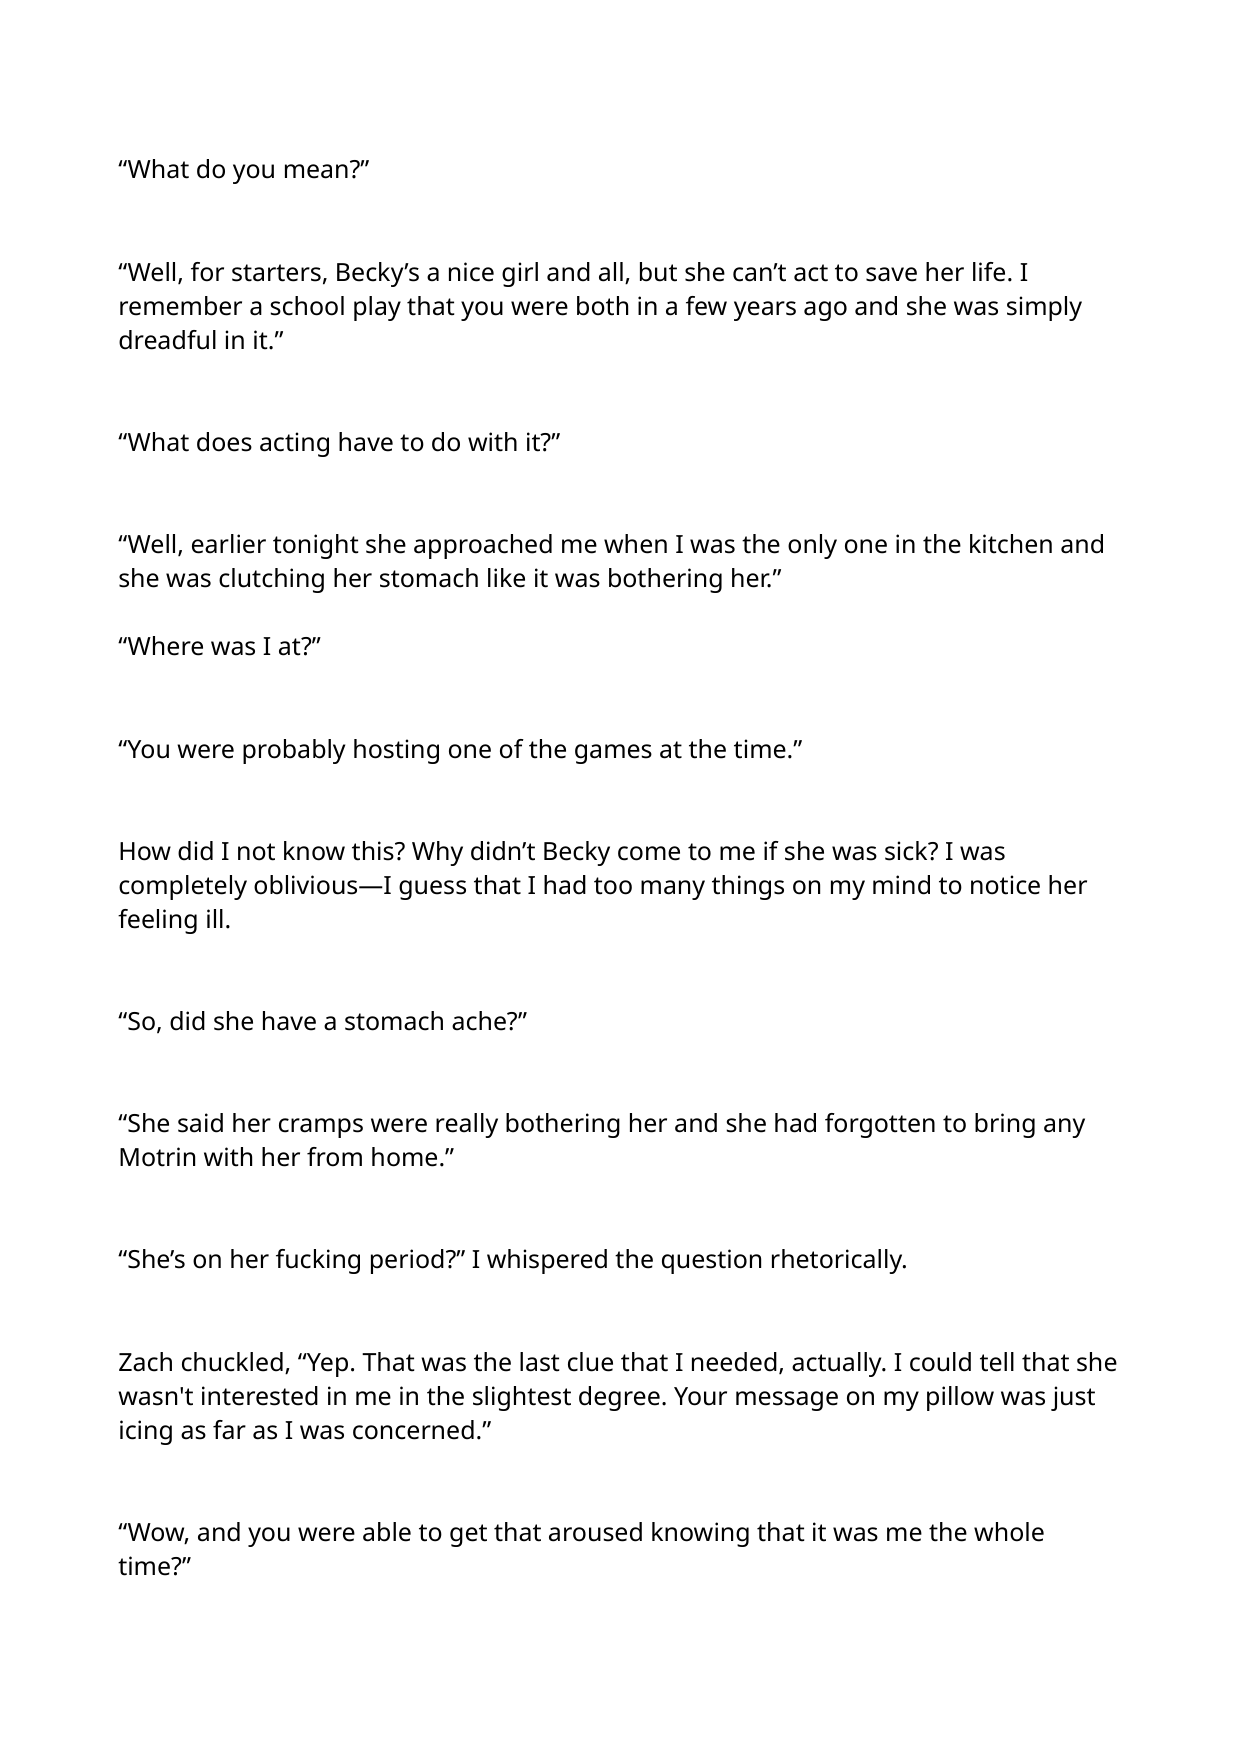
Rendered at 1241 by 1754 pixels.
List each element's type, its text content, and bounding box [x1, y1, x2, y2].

text “Wow, and you were able to get that aroused knowing that it was me the whole time?” [118, 1515, 1122, 1583]
text How did I not know this? Why didn’t Becky come to me if she was sick? I was completely oblivious—I guess that I had too many things on my mind to notice her feeling ill. [118, 833, 1122, 936]
text “What does acting have to do with it?” [118, 425, 1122, 459]
text “She said her cramps were really bothering her and she had forgotten to bring any Motrin with her from home.” [118, 1106, 1122, 1174]
text “What do you mean?” [118, 152, 1122, 186]
text “You were probably hosting one of the games at the time.” [118, 731, 1122, 765]
text “Where was I at?” [118, 629, 1122, 663]
text “She’s on her fucking period?” I whispered the question rhetorically. [118, 1242, 1122, 1276]
text “Well, earlier tonight she approached me when I was the only one in the kitchen and she was clutching her stomach like it was bothering her.” [118, 527, 1122, 595]
text Zach chuckled, “Yep. That was the last clue that I needed, actually. I could tell that she wasn't interested in me in the slightest degree. Your message on my pillow was just icing as far as I was concerned.” [118, 1344, 1122, 1447]
text “Well, for starters, Becky’s a nice girl and all, but she can’t act to save her life. I remember a school play that you were both in a few years ago and she was simply dreadful in it.” [118, 254, 1122, 357]
text “So, did she have a stomach ache?” [118, 1004, 1122, 1038]
